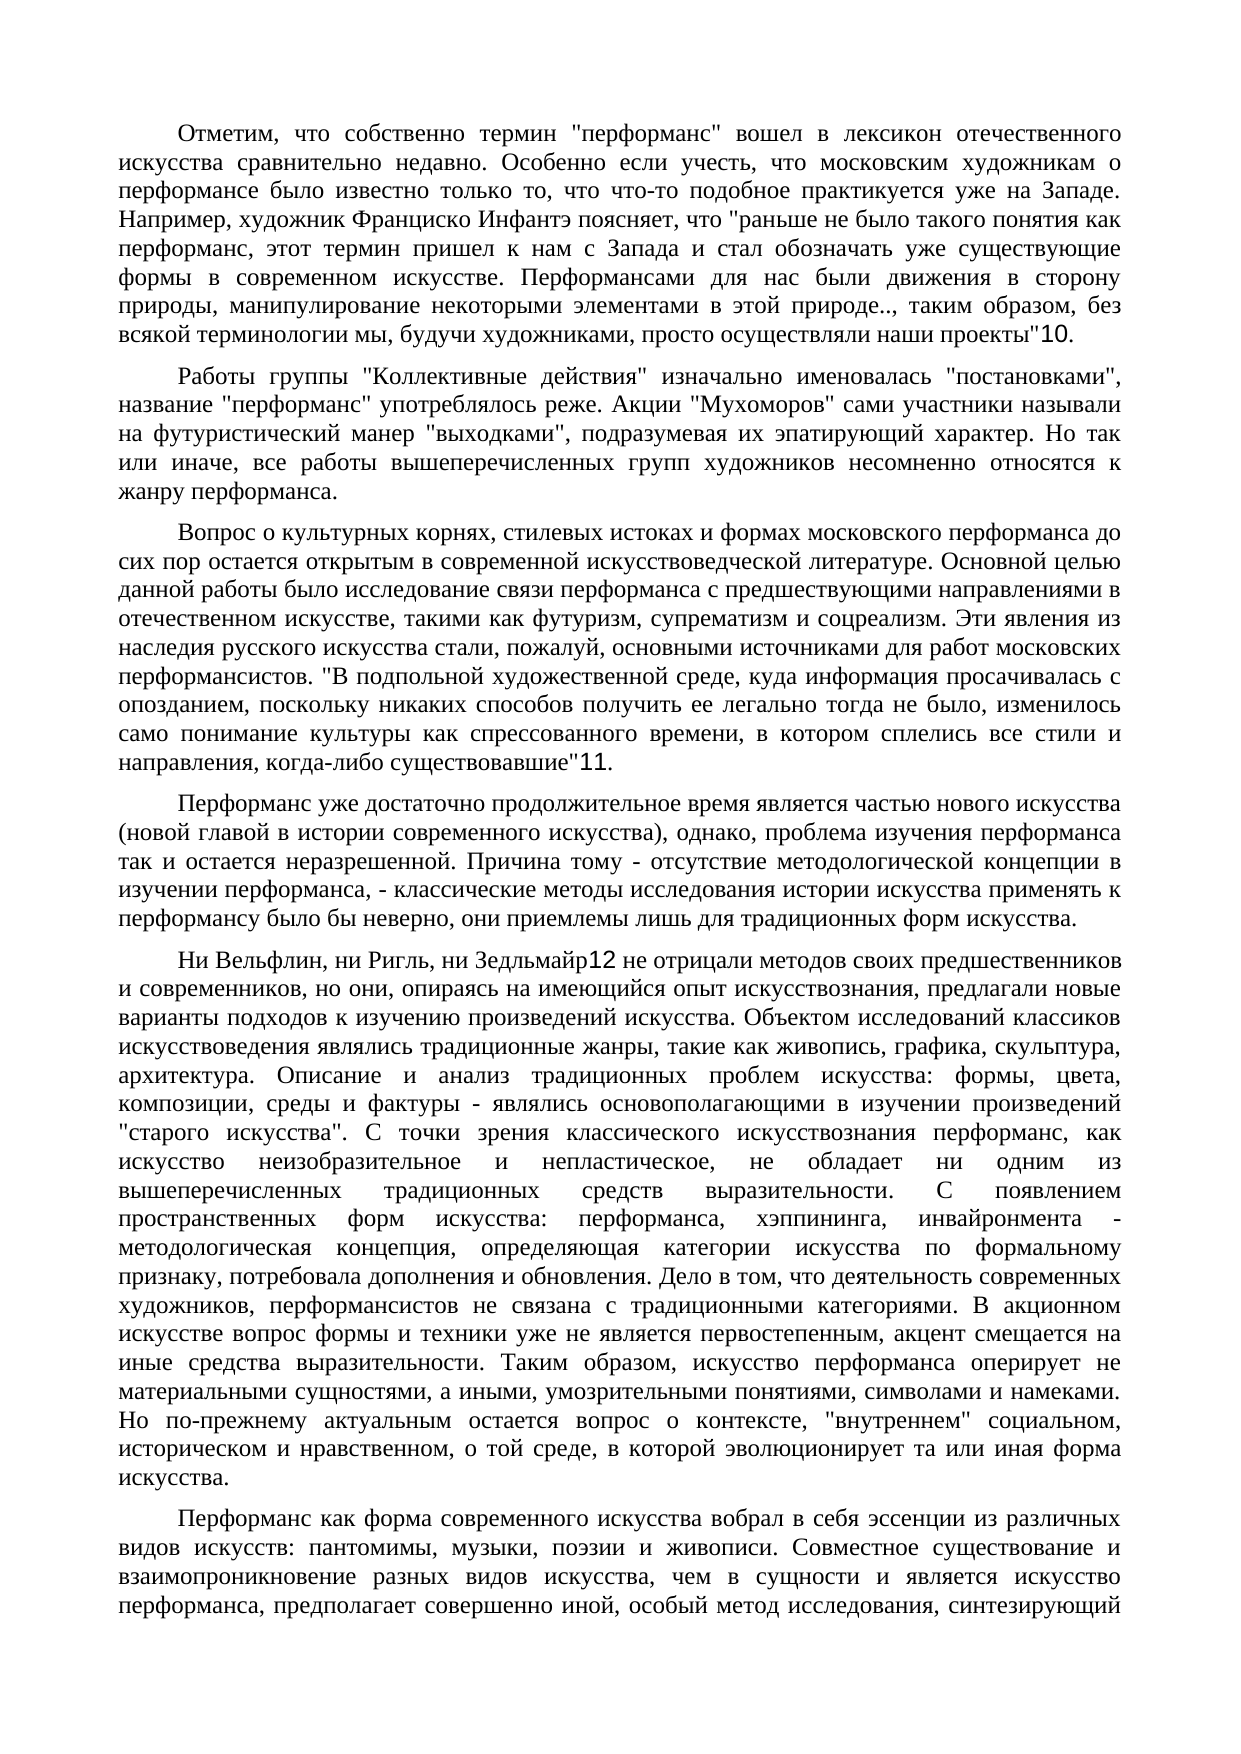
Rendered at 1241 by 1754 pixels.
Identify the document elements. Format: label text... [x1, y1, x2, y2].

text Вопрос о культурных корнях, стилевых истоках и формах московского перформанса до сих пор остается открытым в современной искусствоведческой литературе. Основной целью данной работы было исследование связи перформанса с предшествующими направлениями в отечественном искусстве, такими как футуризм, супрематизм и соцреализм. Эти явления из наследия русского искусства стали, пожалуй, основными источниками для работ московских перформансистов. "В подпольной художественной среде, куда информация просачивалась с опозданием, поскольку никаких способов получить ее легально тогда не было, изменилось само понимание культуры как спрессованного времени, в котором сплелись все стили и направления, когда-либо существовавшие"11. [118, 517, 1122, 776]
text Ни Вельфлин, ни Ригль, ни Зедльмайр12 не отрицали методов своих предшественников и современников, но они, опираясь на имеющийся опыт искусствознания, предлагали новые варианты подходов к изучению произведений искусства. Объектом исследований классиков искусствоведения являлись традиционные жанры, такие как живопись, графика, скульптура, архитектура. Описание и анализ традиционных проблем искусства: формы, цвета, композиции, среды и фактуры - являлись основополагающими в изучении произведений "старого искусства". С точки зрения классического искусствознания перформанс, как искусство неизобразительное и непластическое, не обладает ни одним из вышеперечисленных традиционных средств выразительности. С появлением пространственных форм искусства: перформанса, хэппининга, инвайронмента - методологическая концепция, определяющая категории искусства по формальному признаку, потребовала дополнения и обновления. Дело в том, что деятельность современных художников, перформансистов не связана с традиционными категориями. В акционном искусстве вопрос формы и техники уже не является первостепенным, акцент смещается на иные средства выразительности. Таким образом, искусство перформанса оперирует не материальными сущностями, а иными, умозрительными понятиями, символами и намеками. Но по-прежнему актуальным остается вопрос о контексте, "внутреннем" социальном, историческом и нравственном, о той среде, в которой эволюционирует та или иная форма искусства. [118, 944, 1122, 1491]
text Отметим, что собственно термин "перформанс" вошел в лексикон отечественного искусства сравнительно недавно. Особенно если учесть, что московским художникам о перформансе было известно только то, что что-то подобное практикуется уже на Западе. Например, художник Франциско Инфантэ поясняет, что "раньше не было такого понятия как перформанс, этот термин пришел к нам с Запада и стал обозначать уже существующие формы в современном искусстве. Перформансами для нас были движения в сторону природы, манипулирование некоторыми элементами в этой природе.., таким образом, без всякой терминологии мы, будучи художниками, просто осуществляли наши проекты"10. [118, 118, 1122, 348]
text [118, 1503, 1122, 1618]
text Работы группы "Коллективные действия" изначально именовалась "постановками", название "перформанс" употреблялось реже. Акции "Мухоморов" сами участники называли на футуристический манер "выходками", подразумевая их эпатирующий характер. Но так или иначе, все работы вышеперечисленных групп художников несомненно относятся к жанру перформанса. [118, 361, 1122, 504]
text Перформанс уже достаточно продолжительное время является частью нового искусства (новой главой в истории современного искусства), однако, проблема изучения перформанса так и остается неразрешенной. Причина тому - отсутствие методологической концепции в изучении перформанса, - классические методы исследования истории искусства применять к перформансу было бы неверно, они приемлемы лишь для традиционных форм искусства. [118, 788, 1122, 932]
